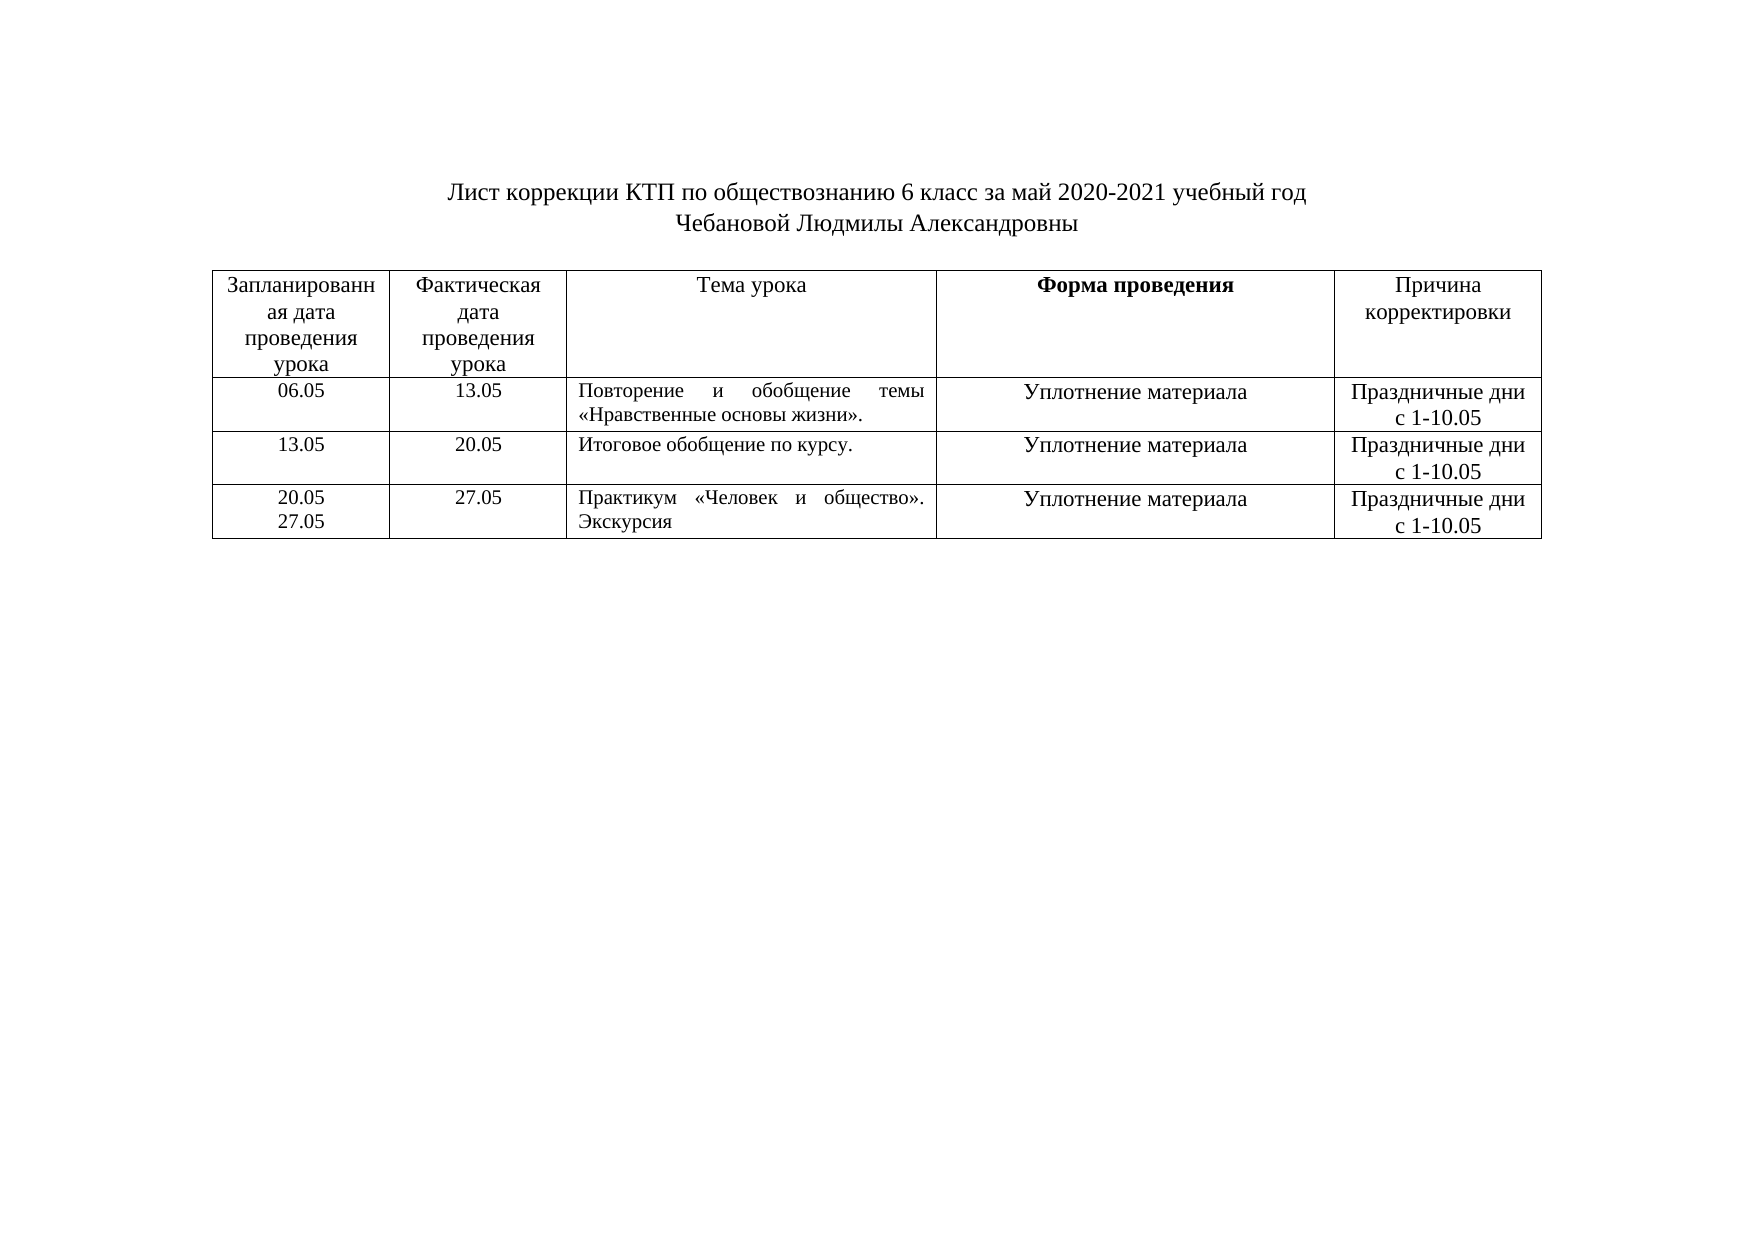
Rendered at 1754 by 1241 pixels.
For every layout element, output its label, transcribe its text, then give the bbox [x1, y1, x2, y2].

table_header Тема урока [567, 271, 936, 377]
table_cell 13.05 [390, 378, 566, 431]
table_cell Уплотнение материала [937, 485, 1334, 538]
table_header Причина корректировки [1335, 271, 1541, 377]
text Лист коррекции КТП по обществознанию 6 класс за май 2020-2021 учебный год [118, 177, 1636, 206]
table_header Запланированная дата проведения урока [213, 271, 389, 377]
table_cell Практикум «Человек и общество». Экскурсия [567, 485, 936, 538]
table_cell 13.05 [213, 432, 389, 484]
table_cell 06.05 [213, 378, 389, 431]
table_cell Уплотнение материала [937, 432, 1334, 484]
text Чебановой Людмилы Александровны [118, 208, 1636, 237]
table_header Форма проведения [937, 271, 1334, 377]
table_cell 20.05 27.05 [213, 485, 389, 538]
table_cell 27.05 [390, 485, 566, 538]
table_cell Итоговое обобщение по курсу. [567, 432, 936, 484]
table_cell Праздничные дни с 1-10.05 [1335, 378, 1541, 431]
table_cell 20.05 [390, 432, 566, 484]
table_cell Повторение и обобщение темы «Нравственные основы жизни». [567, 378, 936, 431]
table_header Фактическая дата проведения урока [390, 271, 566, 377]
table_cell Уплотнение материала [937, 378, 1334, 431]
table_cell Праздничные дни с 1-10.05 [1335, 485, 1541, 538]
table_cell Праздничные дни с 1-10.05 [1335, 432, 1541, 484]
